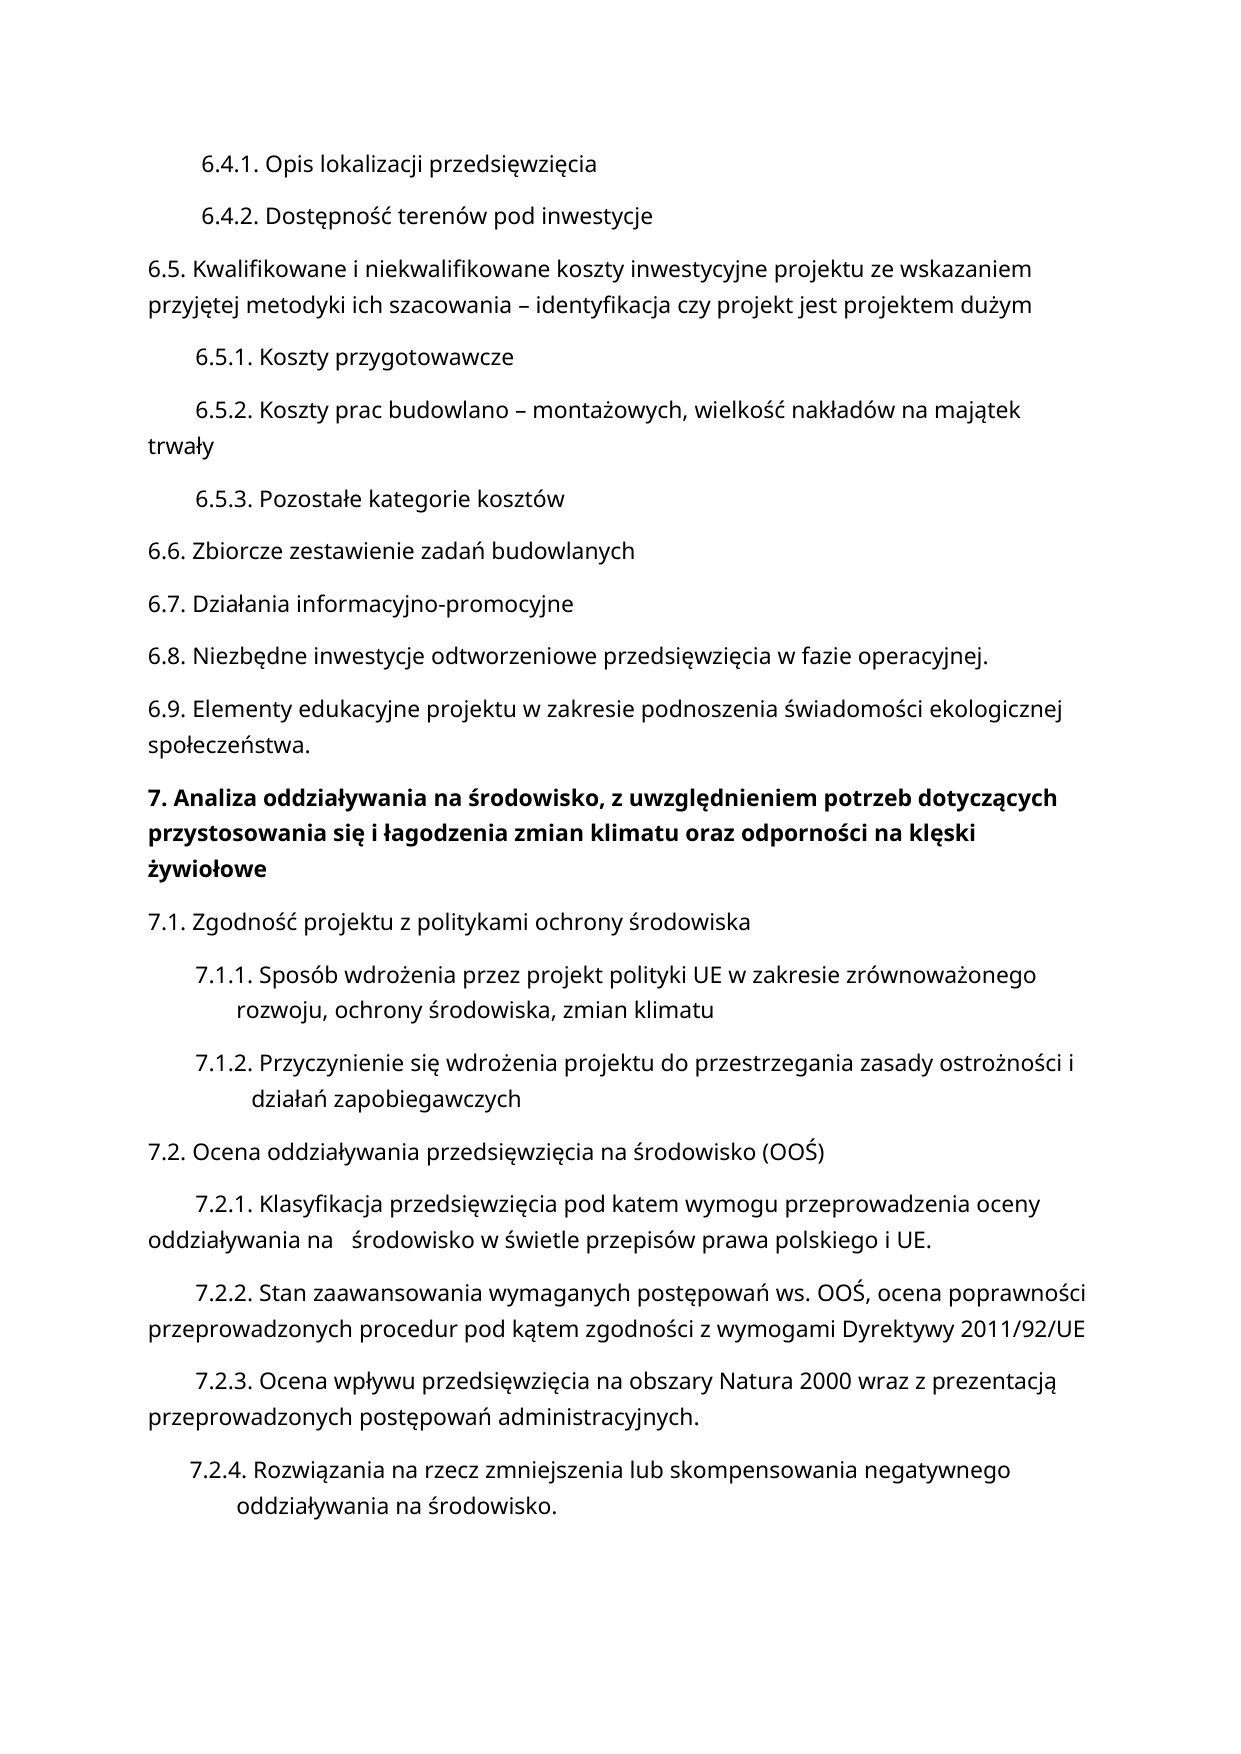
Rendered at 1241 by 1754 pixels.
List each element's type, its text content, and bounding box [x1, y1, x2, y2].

text 6.5. Kwalifikowane i niekwalifikowane koszty inwestycyjne projektu ze wskazaniem przyjętej metodyki ich szacowania – identyfikacja czy projekt jest projektem dużym [148, 253, 1093, 320]
text 7.2.1. Klasyfikacja przedsięwzięcia pod katem wymogu przeprowadzenia oceny oddziaływania na środowisko w świetle przepisów prawa polskiego i UE. [148, 1188, 1093, 1255]
text 7.2. Ocena oddziaływania przedsięwzięcia na środowisko (OOŚ) [148, 1136, 1093, 1167]
text 6.4.2. Dostępność terenów pod inwestycje [148, 200, 1093, 231]
text 6.4.1. Opis lokalizacji przedsięwzięcia [148, 148, 1093, 179]
text 7.1.2. Przyczynienie się wdrożenia projektu do przestrzegania zasady ostrożności i działań zapobiegawczych [148, 1047, 1093, 1114]
text 7.2.4. Rozwiązania na rzecz zmniejszenia lub skompensowania negatywnego oddziaływania na środowisko. [148, 1454, 1093, 1521]
text 6.7. Działania informacyjno-promocyjne [148, 588, 1093, 619]
text 6.5.3. Pozostałe kategorie kosztów [148, 482, 1093, 514]
text 7.2.2. Stan zaawansowania wymaganych postępowań ws. OOŚ, ocena poprawności przeprowadzonych procedur pod kątem zgodności z wymogami Dyrektywy 2011/92/UE [148, 1277, 1093, 1344]
text 6.6. Zbiorcze zestawienie zadań budowlanych [148, 535, 1093, 566]
text 6.5.1. Koszty przygotowawcze [148, 341, 1093, 373]
text 6.9. Elementy edukacyjne projektu w zakresie podnoszenia świadomości ekologicznej społeczeństwa. [148, 693, 1093, 760]
text 7.1. Zgodność projektu z politykami ochrony środowiska [148, 906, 1093, 937]
text 6.5.2. Koszty prac budowlano – montażowych, wielkość nakładów na majątek trwały [148, 394, 1093, 461]
text 7.2.3. Ocena wpływu przedsięwzięcia na obszary Natura 2000 wraz z prezentacją przeprowadzonych postępowań administracyjnych. [148, 1365, 1093, 1432]
text 7.1.1. Sposób wdrożenia przez projekt polityki UE w zakresie zrównoważonego rozwoju, ochrony środowiska, zmian klimatu [148, 958, 1093, 1026]
text 7. Analiza oddziaływania na środowisko, z uwzględnieniem potrzeb dotyczących przystosowania się i łagodzenia zmian klimatu oraz odporności na klęski żywiołowe [148, 781, 1093, 884]
text 6.8. Niezbędne inwestycje odtworzeniowe przedsięwzięcia w fazie operacyjnej. [148, 640, 1093, 672]
